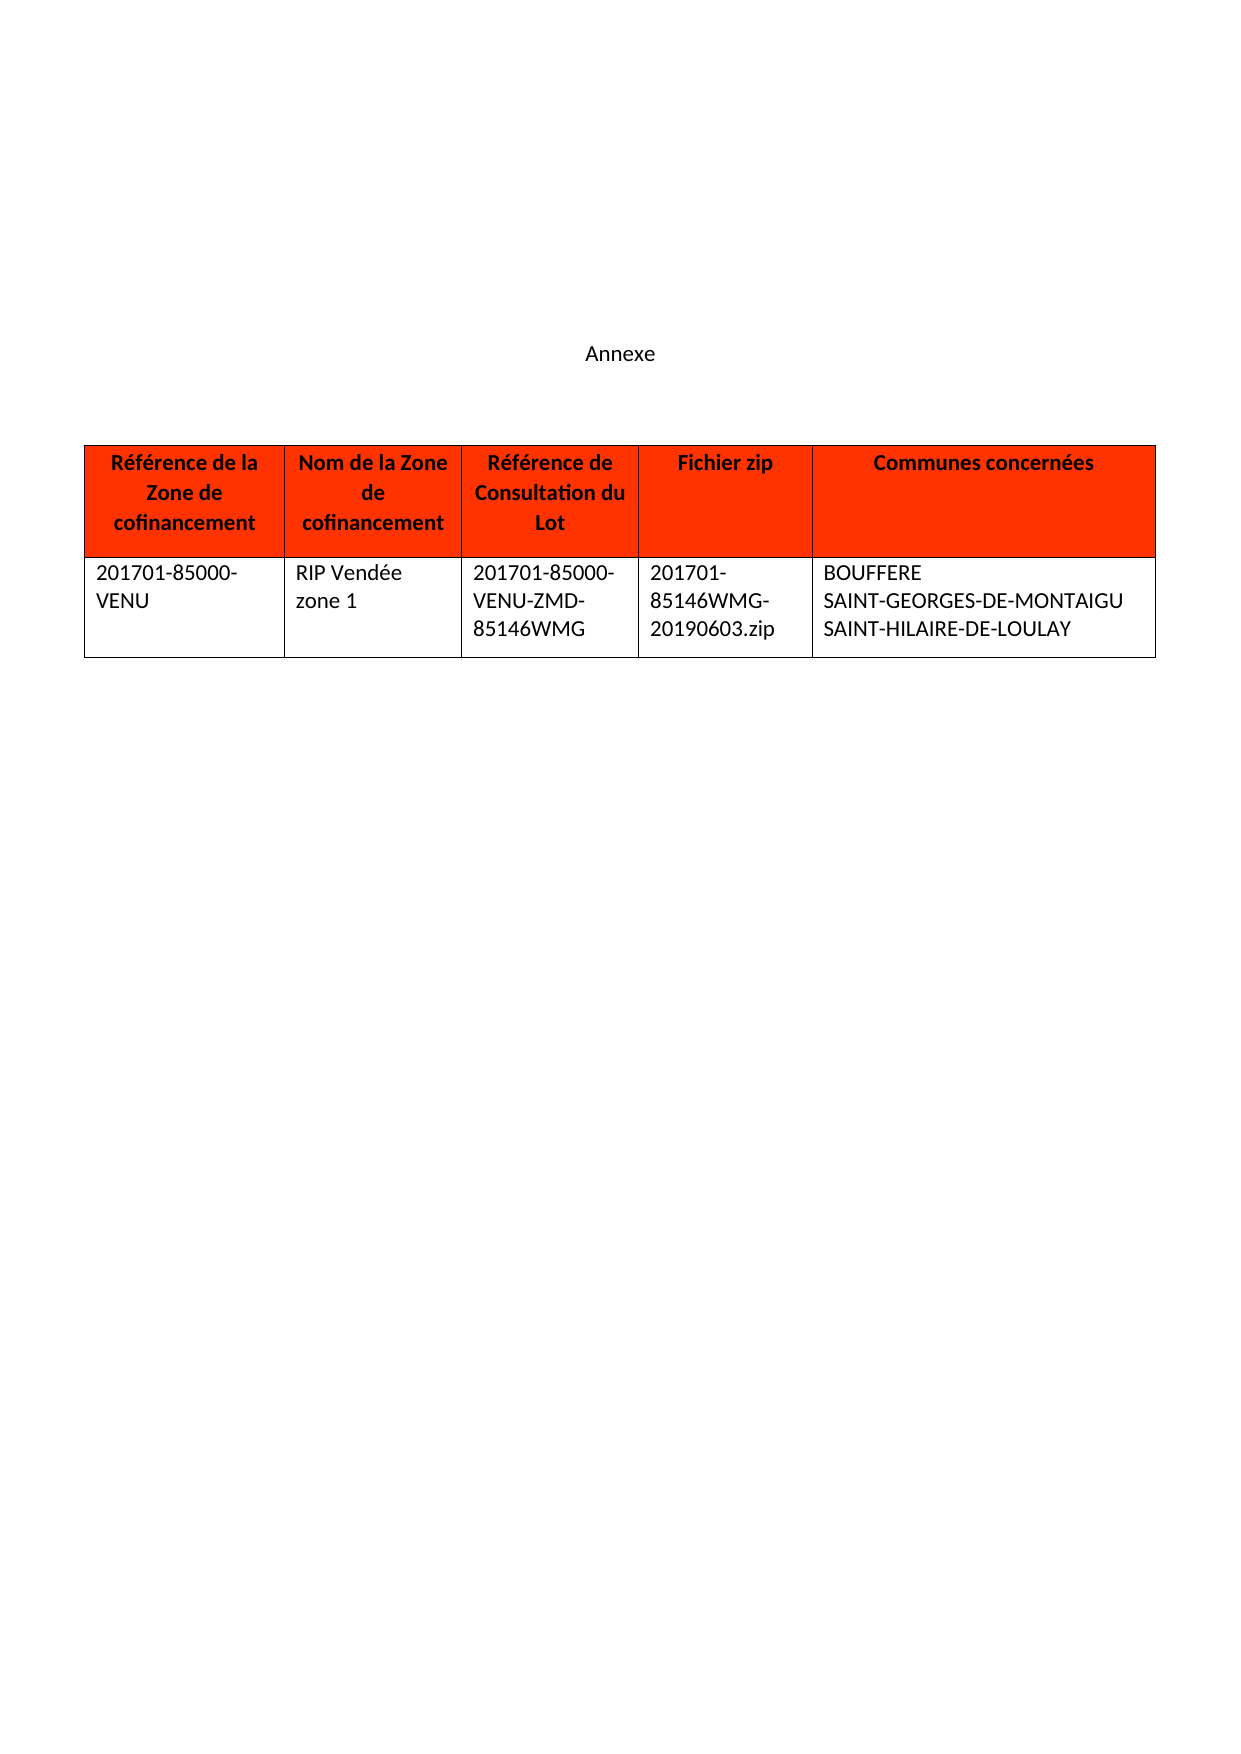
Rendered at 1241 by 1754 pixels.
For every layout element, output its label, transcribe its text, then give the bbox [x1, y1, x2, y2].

table_header Référence de Consultation du Lot [462, 446, 638, 557]
table_header Communes concernées [813, 446, 1155, 557]
table_cell 201701-85000-VENU [85, 558, 284, 657]
table_header Référence de la Zone de cofinancement [85, 446, 284, 557]
table_cell RIP Vendée zone 1 [285, 558, 461, 657]
table_cell 201701-85000-VENU-ZMD-85146WMG [462, 558, 638, 657]
text Annexe [148, 339, 1093, 367]
table_cell BOUFFERE SAINT-GEORGES-DE-MONTAIGU SAINT-HILAIRE-DE-LOULAY [813, 558, 1155, 657]
table_header Nom de la Zone de cofinancement [285, 446, 461, 557]
table_cell 201701-85146WMG-20190603.zip [639, 558, 812, 657]
table_header Fichier zip [639, 446, 812, 557]
